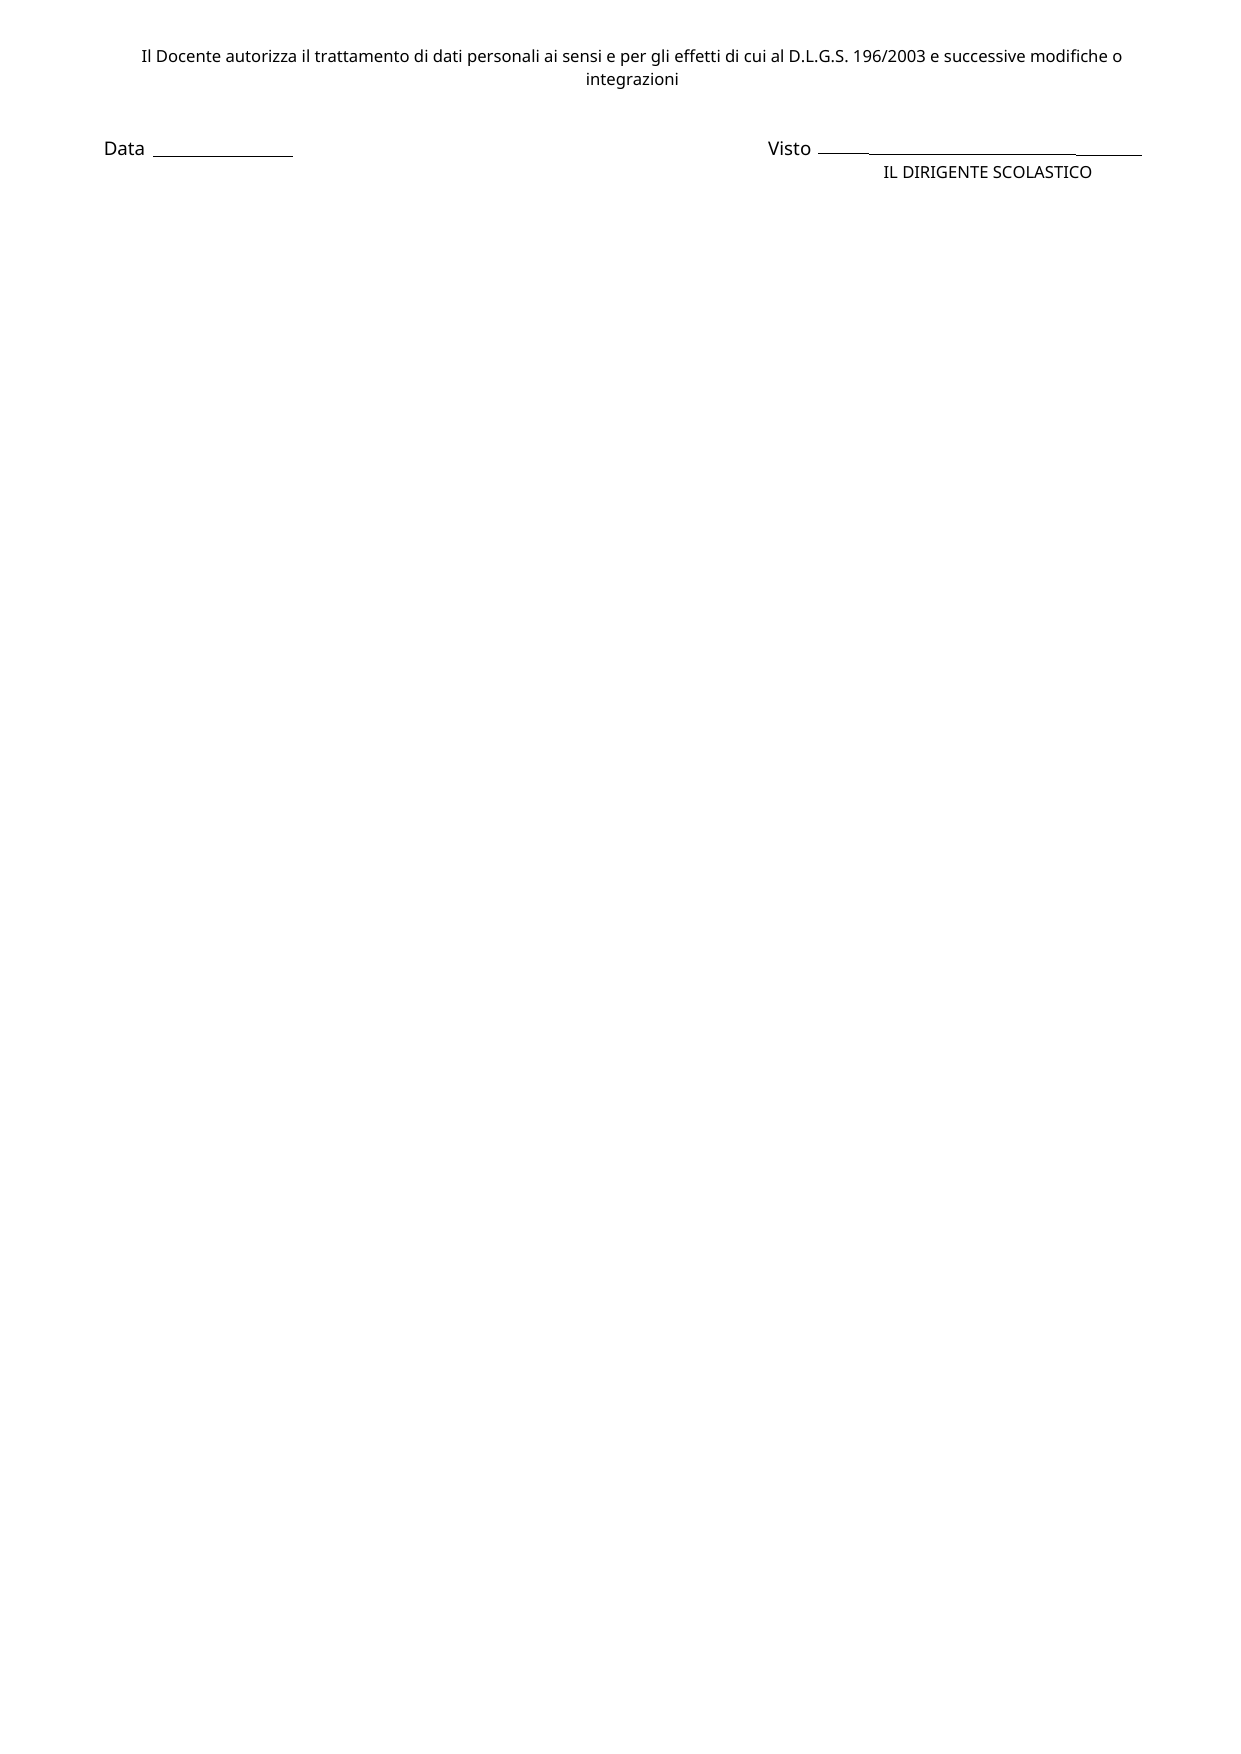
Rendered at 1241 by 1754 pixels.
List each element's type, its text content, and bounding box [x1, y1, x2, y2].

text Il Docente autorizza il trattamento di dati personali ai sensi e per gli effetti di cui al D.L.G.S. 196/2003 e successive modifiche o integrazioni [103, 44, 1161, 90]
text IL DIRIGENTE SCOLASTICO [103, 161, 1161, 183]
text Data Visto [103, 135, 1161, 161]
